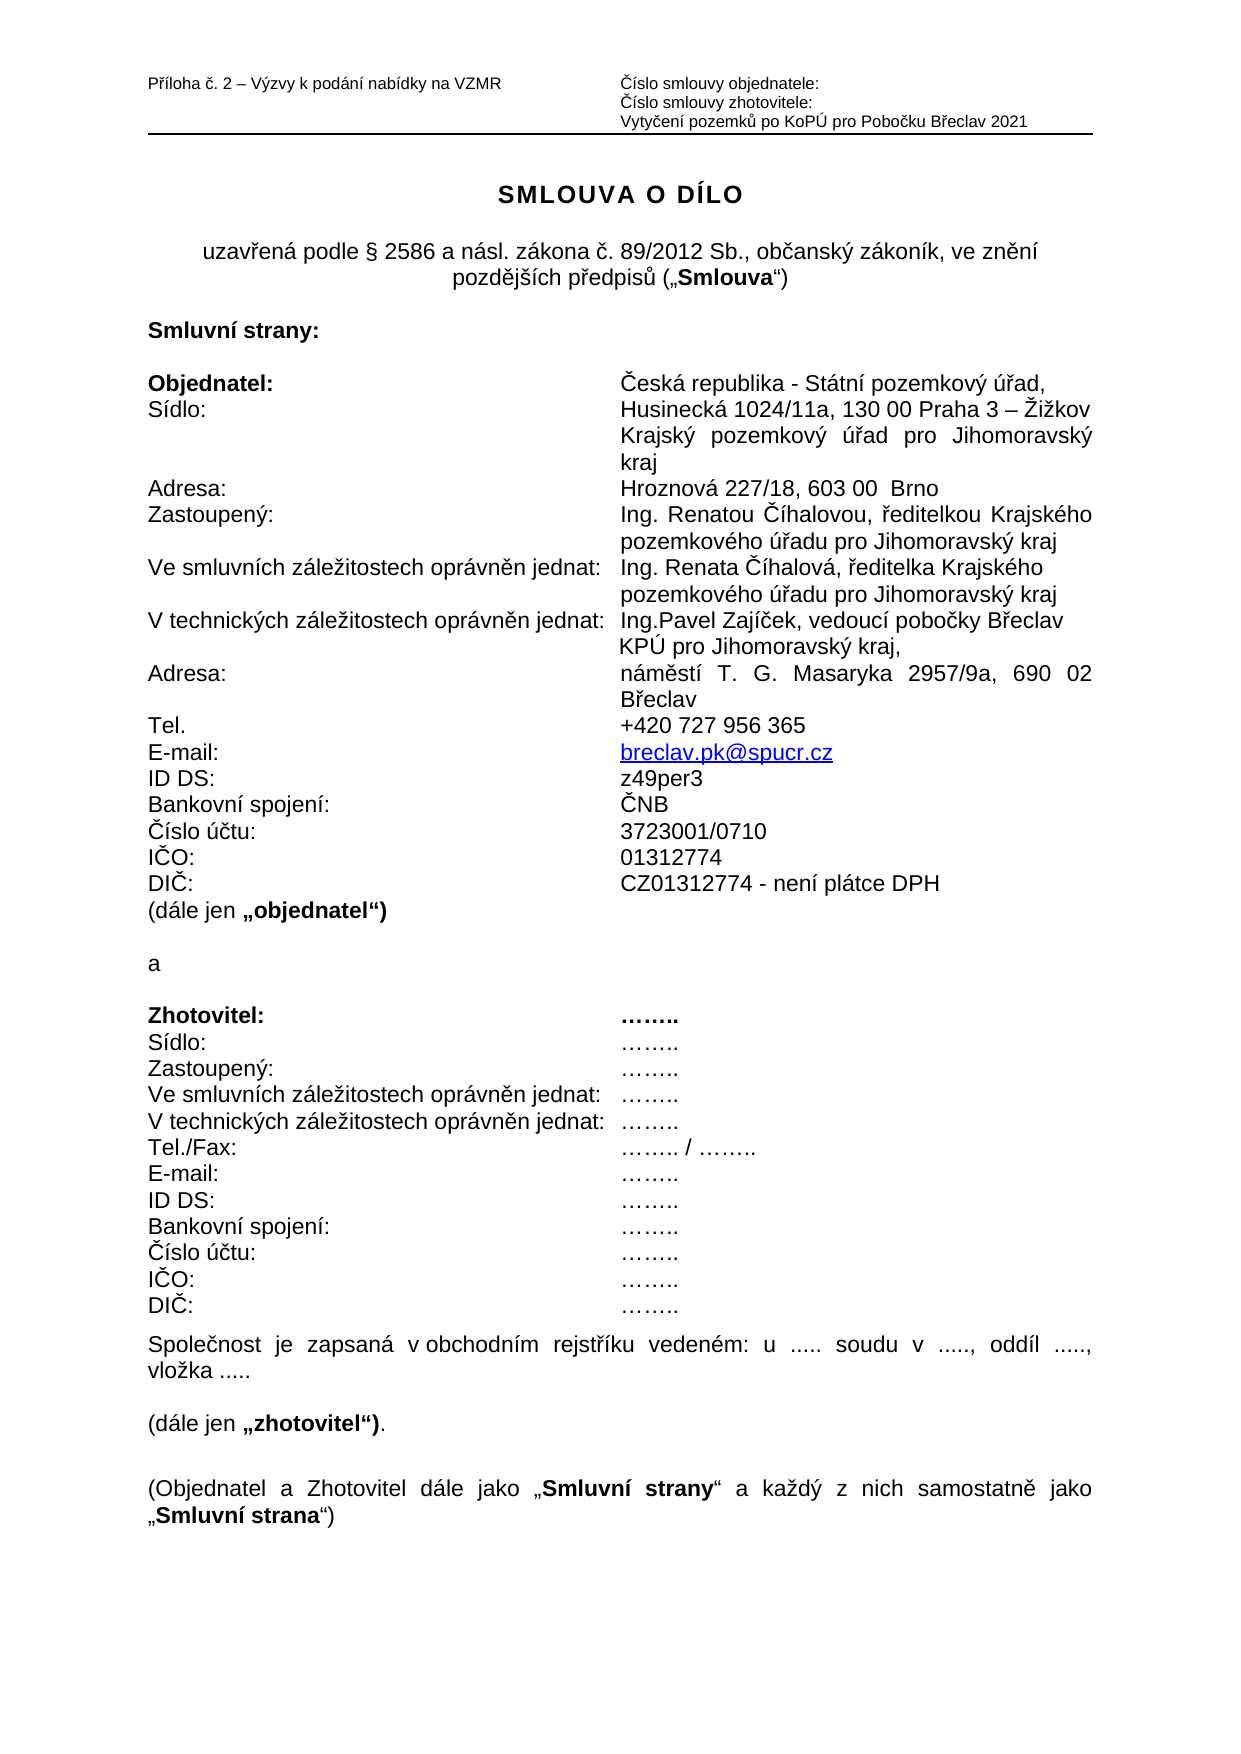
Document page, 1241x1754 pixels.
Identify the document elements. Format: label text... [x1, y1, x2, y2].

text Číslo účtu: …….. [148, 1239, 1093, 1266]
text ID DS: z49per3 [148, 765, 1093, 791]
text (Objednatel a Zhotovitel dále jako „Smluvní strany“ a každý z nich samostatně jako „Smluvní strana“) [148, 1475, 1093, 1528]
text IČO: 01312774 [148, 844, 1093, 870]
text KPÚ pro Jihomoravský kraj, [148, 633, 1093, 659]
text E-mail: …….. [148, 1160, 1093, 1187]
text DIČ: …….. [148, 1292, 1093, 1318]
text Číslo účtu: 3723001/0710 [148, 818, 1093, 844]
text Krajský pozemkový úřad pro Jihomoravský kraj [148, 422, 1093, 475]
text SMLOUVA O DÍLO [148, 180, 1093, 209]
text Zastoupený: …….. [148, 1055, 1093, 1081]
text uzavřená podle § 2586 a násl. zákona č. 89/2012 Sb., občanský zákoník, ve znění pozdějších předpisů („Smlouva“) [148, 238, 1093, 291]
text (dále jen „objednatel“) [148, 897, 1093, 923]
text Tel./Fax: …….. / …….. [148, 1134, 1093, 1160]
text Ve smluvních záležitostech oprávněn jednat: …….. [148, 1081, 1093, 1108]
text ID DS: …….. [148, 1187, 1093, 1213]
text Zastoupený: Ing. Renatou Číhalovou, ředitelkou Krajského pozemkového úřadu pro Jihomoravský kraj [148, 501, 1093, 554]
text Tel. +420 727 956 365 [148, 712, 1093, 739]
text V technických záležitostech oprávněn jednat: …….. [148, 1108, 1093, 1134]
text V technických záležitostech oprávněn jednat: Ing.Pavel Zajíček, vedoucí pobočky Břeclav [148, 607, 1093, 633]
text Ve smluvních záležitostech oprávněn jednat: Ing. Renata Číhalová, ředitelka Krajského pozemkového úřadu pro Jihomoravský kraj [148, 554, 1093, 607]
text E-mail: breclav.pk@spucr.cz [148, 739, 1093, 765]
text Sídlo: Husinecká 1024/11a, 130 00 Praha 3 – Žižkov [148, 396, 1093, 422]
text Smluvní strany: [148, 317, 1093, 343]
text Společnost je zapsaná v obchodním rejstříku vedeném: u ..... soudu v ....., oddíl ....., vložka ..... [148, 1331, 1093, 1384]
text Zhotovitel: …….. [148, 1002, 1093, 1028]
text a [148, 949, 1093, 976]
text IČO: …….. [148, 1266, 1093, 1292]
text DIČ: CZ01312774 - není plátce DPH [148, 870, 1093, 897]
text Bankovní spojení: …….. [148, 1213, 1093, 1239]
text Adresa: náměstí T. G. Masaryka 2957/9a, 690 02 Břeclav [148, 659, 1093, 712]
text Bankovní spojení: ČNB [148, 791, 1093, 818]
text (dále jen „zhotovitel“). [148, 1410, 1093, 1436]
text Objednatel: Česká republika - Státní pozemkový úřad, [148, 370, 1093, 396]
text Adresa: Hroznová 227/18, 603 00 Brno [148, 475, 1093, 501]
text Sídlo: …….. [148, 1028, 1093, 1055]
